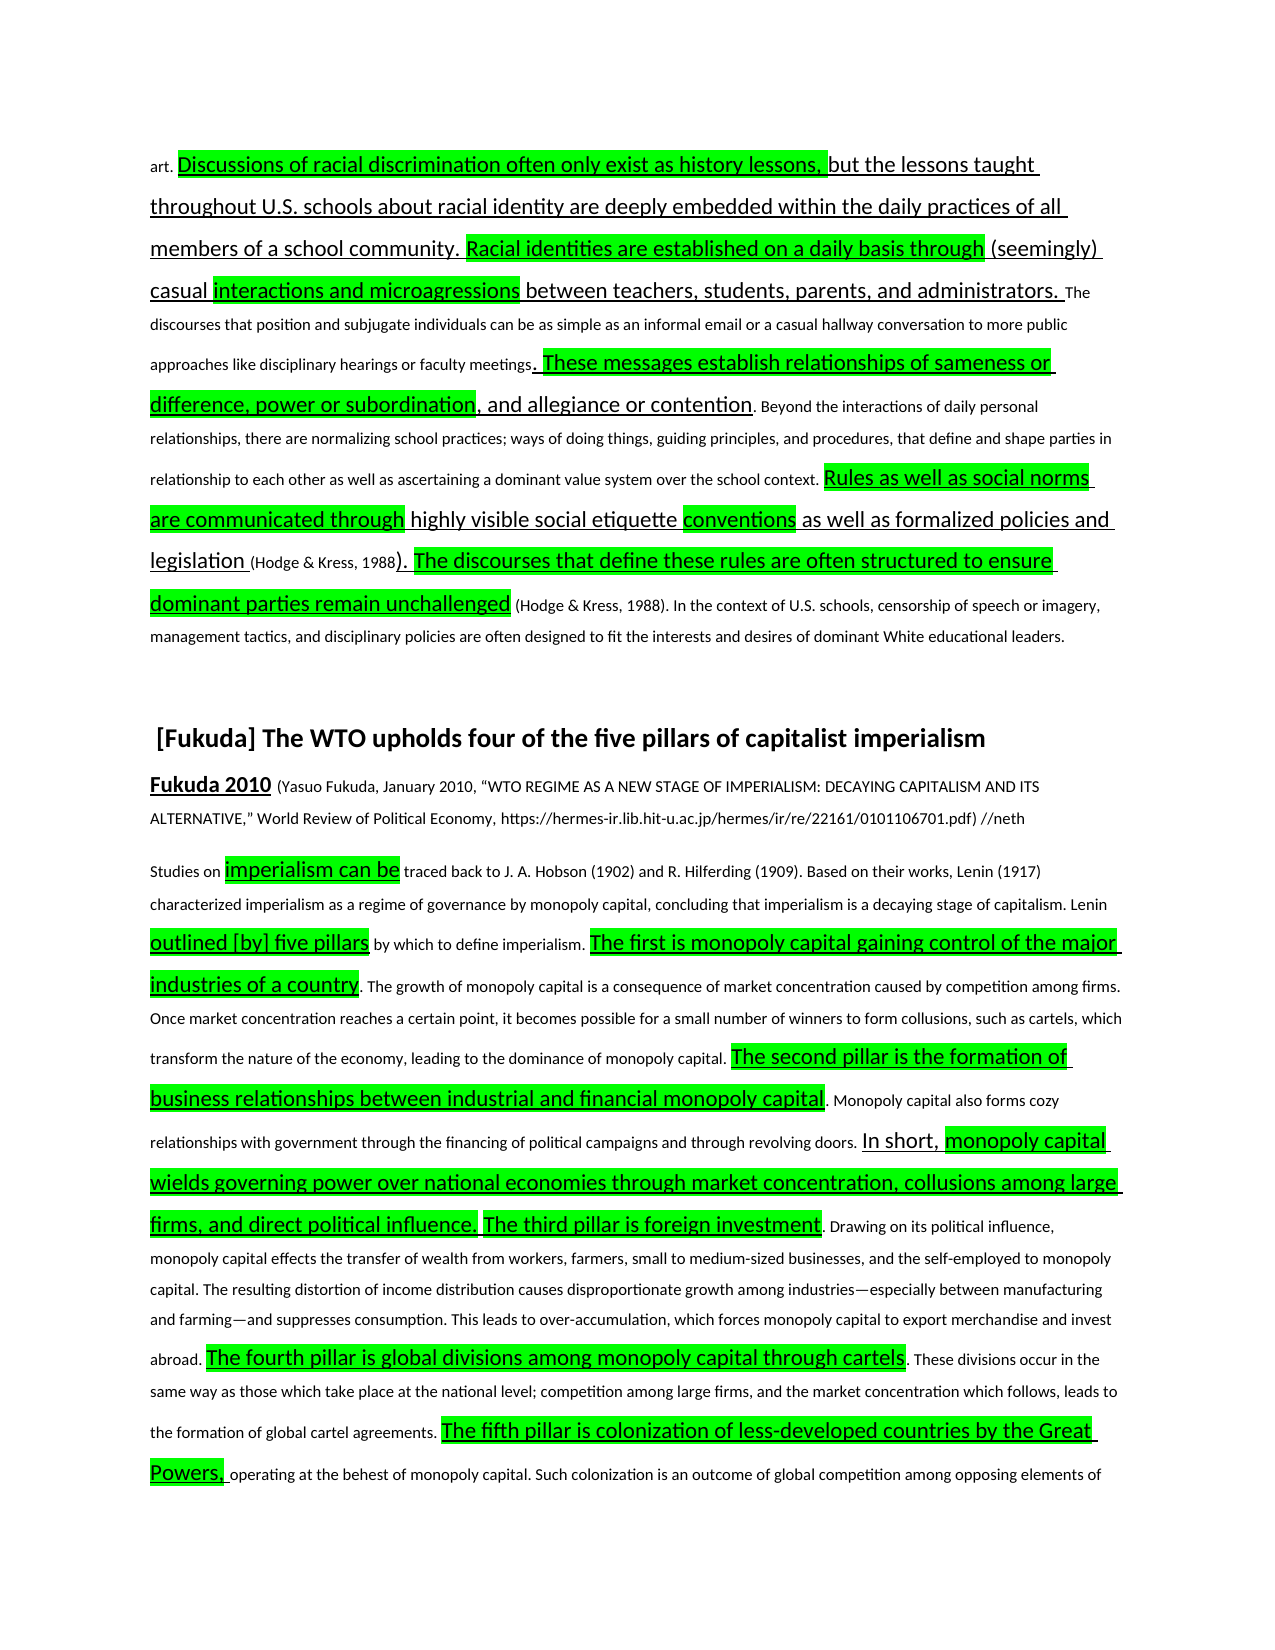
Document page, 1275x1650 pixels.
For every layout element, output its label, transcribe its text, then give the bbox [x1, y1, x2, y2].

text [150, 856, 1125, 1486]
subtitle [Fukuda] The WTO upholds four of the five pillars of capitalist imperialism [150, 721, 1125, 754]
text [150, 150, 1125, 647]
text Fukuda 2010 (Yasuo Fukuda, January 2010, “WTO REGIME AS A NEW STAGE OF IMPERIALISM: DECAYING CAPITALISM AND ITS ALTERNATIVE,” World Review of Political Economy, https://hermes-ir.lib.hit-u.ac.jp/hermes/ir/re/22161/0101106701.pdf) //neth [150, 770, 1125, 829]
